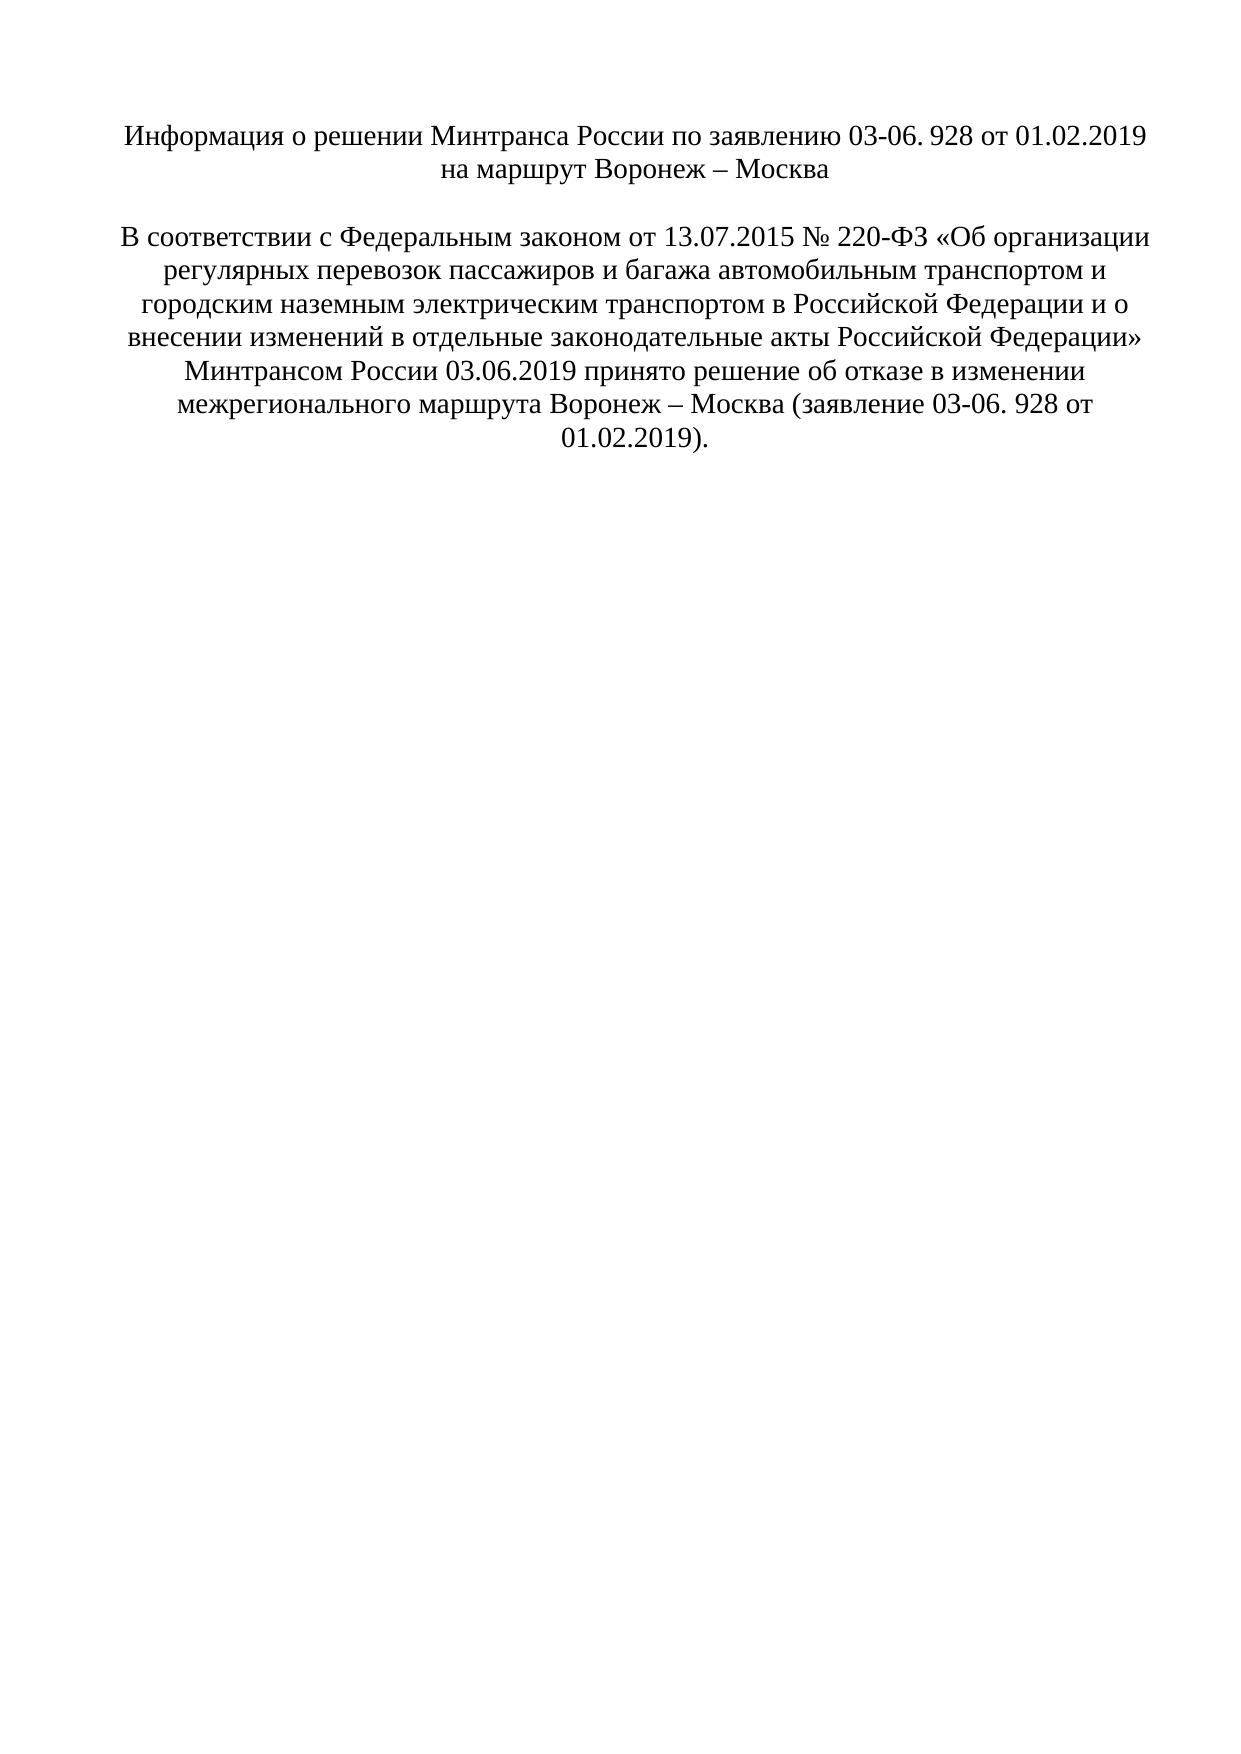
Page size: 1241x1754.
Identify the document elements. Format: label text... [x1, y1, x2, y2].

text В соответствии с Федеральным законом от 13.07.2015 № 220-ФЗ «Об организации регулярных перевозок пассажиров и багажа автомобильным транспортом и городским наземным электрическим транспортом в Российской Федерации и о внесении изменений в отдельные законодательные акты Российской Федерации» Минтрансом России 03.06.2019 принято решение об отказе в изменении межрегионального маршрута Воронеж – Москва (заявление 03-06. 928 от 01.02.2019). [118, 219, 1152, 453]
text Информация о решении Минтранса России по заявлению 03-06. 928 от 01.02.2019 на маршрут Воронеж – Москва [118, 118, 1152, 185]
